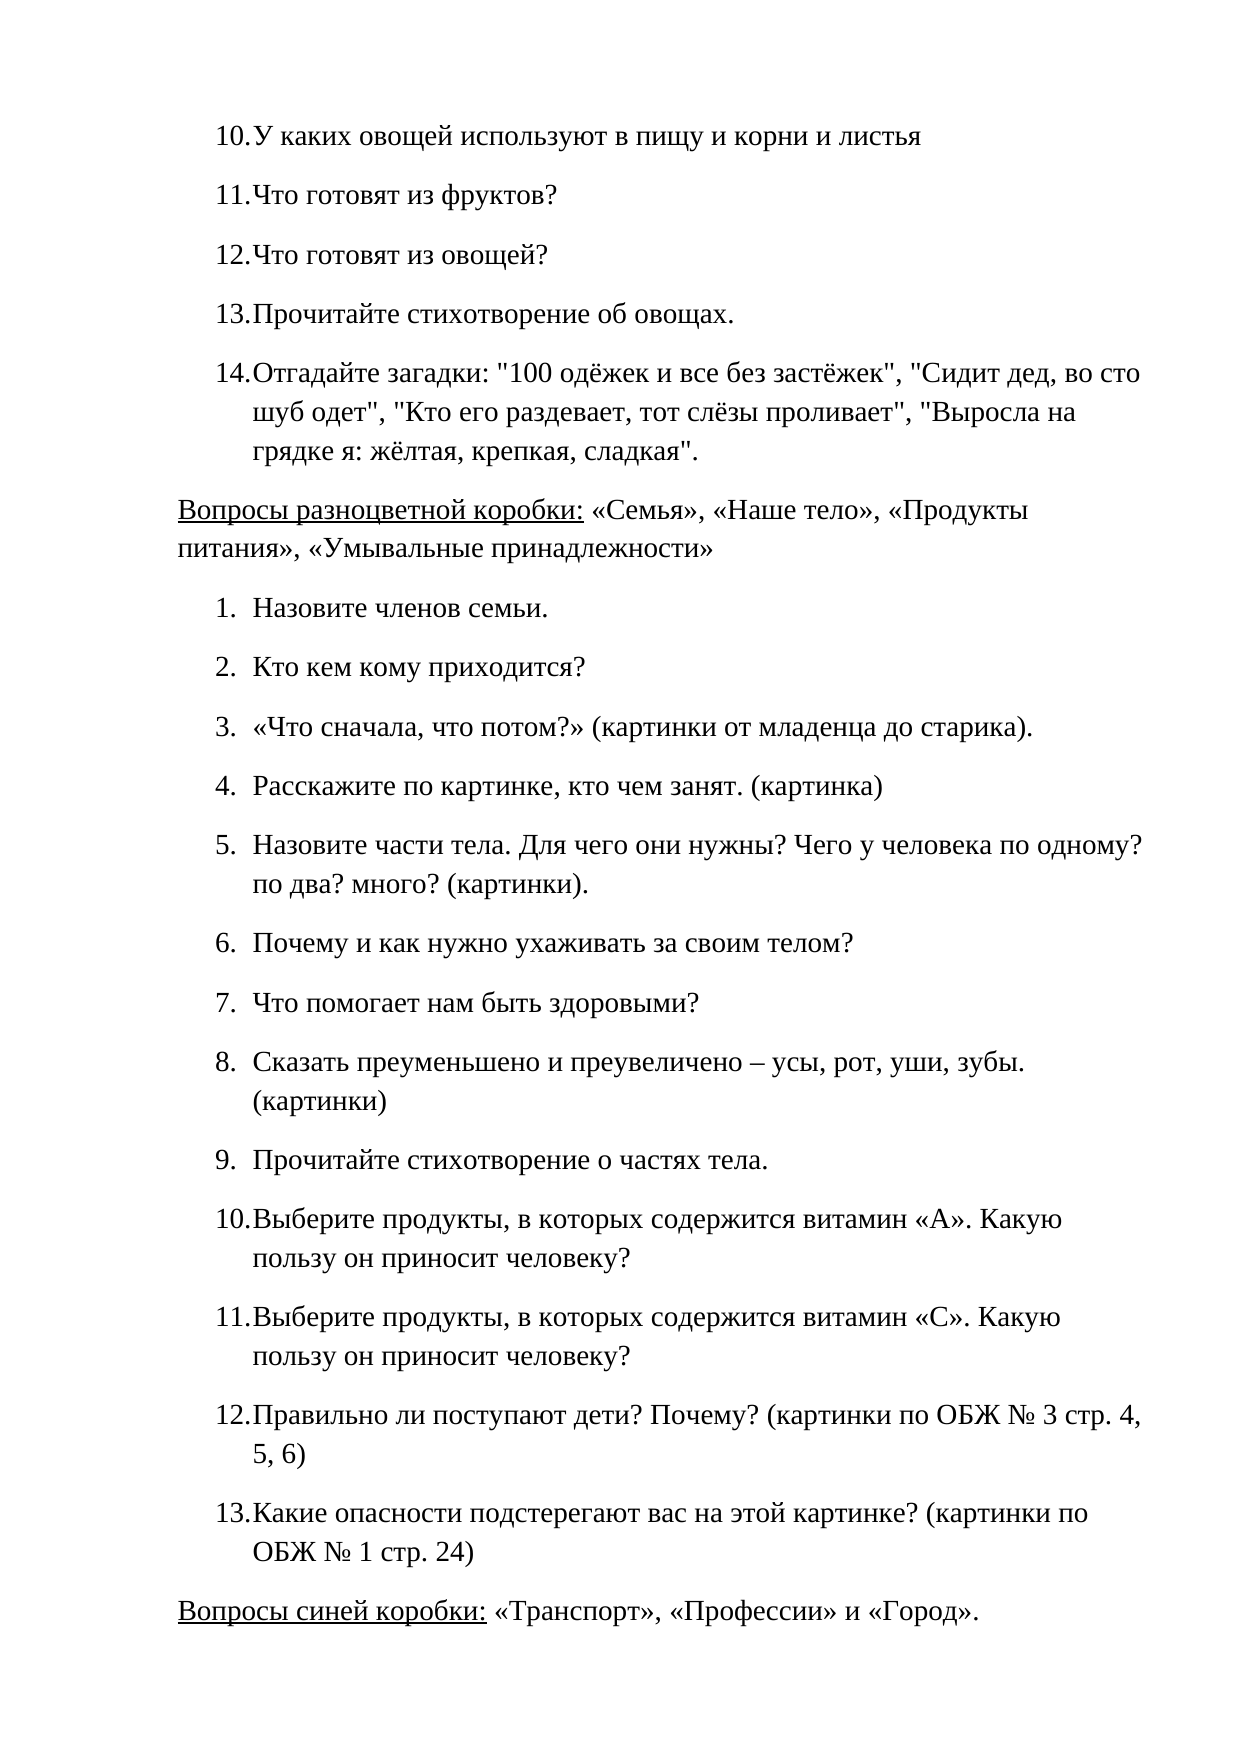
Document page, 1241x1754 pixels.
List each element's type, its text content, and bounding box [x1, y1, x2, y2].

text Вопросы синей коробки: «Транспорт», «Профессии» и «Город». [177, 1593, 1152, 1627]
list Назовите части тела. Для чего они нужны? Чего у человека по одному? по два? много? (картинки). [215, 827, 1152, 899]
list «Что сначала, что потом?» (картинки от младенца до старика). [215, 709, 1152, 742]
list У каких овощей используют в пищу и корни и листья [215, 118, 1152, 152]
list Какие опасности подстерегают вас на этой картинке? (картинки по ОБЖ № 1 стр. 24) [215, 1495, 1152, 1567]
list Что помогает нам быть здоровыми? [215, 985, 1152, 1018]
list Расскажите по картинке, кто чем занят. (картинка) [215, 768, 1152, 802]
list Выберите продукты, в которых содержится витамин «А». Какую пользу он приносит человеку? [215, 1201, 1152, 1273]
text Вопросы разноцветной коробки: «Семья», «Наше тело», «Продукты питания», «Умывальные принадлежности» [177, 492, 1152, 564]
list Правильно ли поступают дети? Почему? (картинки по ОБЖ № 3 стр. 4, 5, 6) [215, 1397, 1152, 1469]
list Назовите членов семьи. [215, 590, 1152, 623]
list Кто кем кому приходится? [215, 649, 1152, 683]
list Прочитайте стихотворение об овощах. [215, 296, 1152, 330]
list Выберите продукты, в которых содержится витамин «С». Какую пользу он приносит человеку? [215, 1299, 1152, 1371]
list Прочитайте стихотворение о частях тела. [215, 1142, 1152, 1176]
list Почему и как нужно ухаживать за своим телом? [215, 925, 1152, 959]
list Что готовят из фруктов? [215, 177, 1152, 211]
list Что готовят из овощей? [215, 237, 1152, 270]
list Отгадайте загадки: "100 одёжек и все без застёжек", "Сидит дед, во сто шуб одет", "Кто его раздевает, тот слёзы проливает", "Выросла на грядке я: жёлтая, крепкая, сладкая". [215, 356, 1152, 466]
list Сказать преуменьшено и преувеличено – усы, рот, уши, зубы. (картинки) [215, 1044, 1152, 1116]
